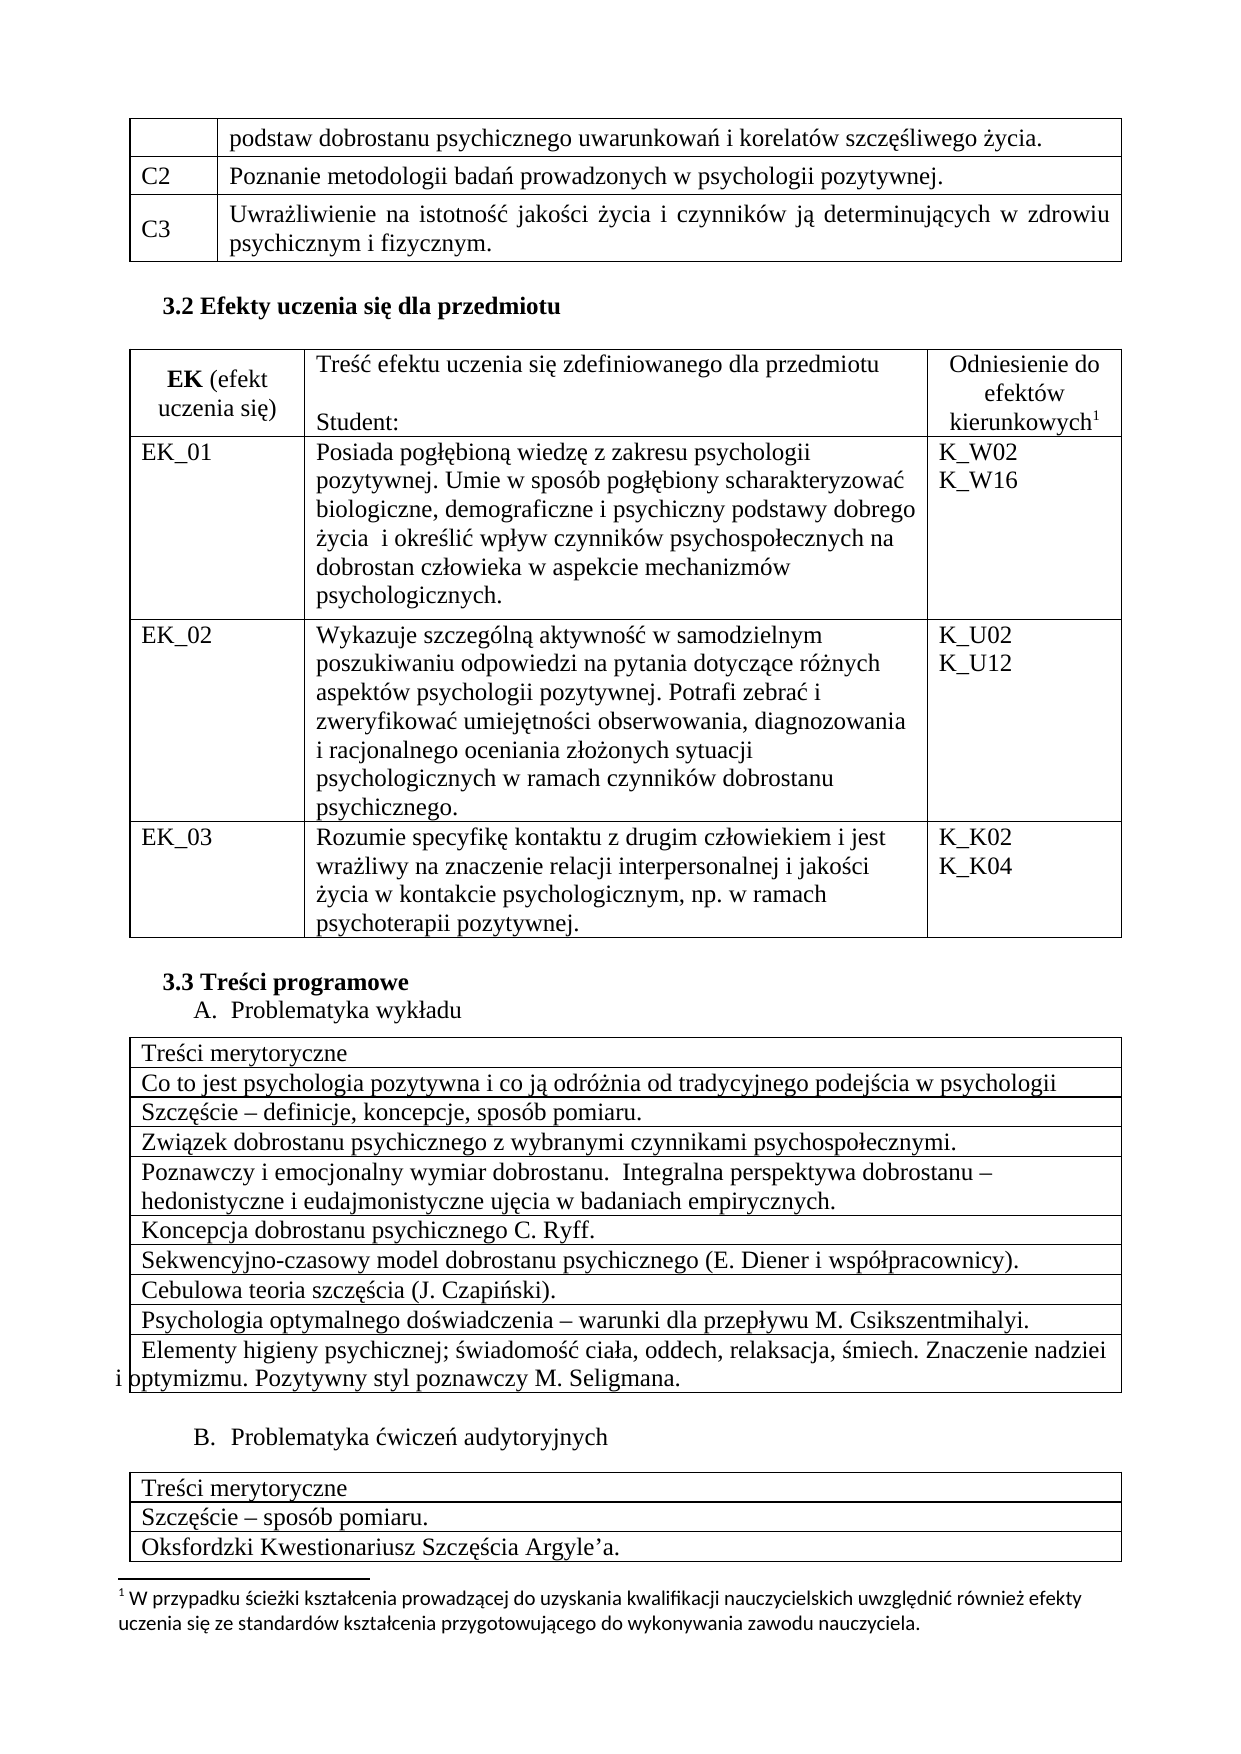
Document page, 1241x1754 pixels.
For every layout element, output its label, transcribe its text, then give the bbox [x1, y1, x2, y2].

table_cell Psychologia optymalnego doświadczenia – warunki dla przepływu M. Csikszentmihalyi. [131, 1305, 1121, 1334]
table_cell Uwrażliwienie na istotność jakości życia i czynników ją determinujących w zdrowiu psychicznym i fizycznym. [218, 195, 1121, 261]
table_cell Co to jest psychologia pozytywna i co ją odróżnia od tradycyjnego podejścia w psychologii [131, 1068, 1121, 1096]
table_cell Poznawczy i emocjonalny wymiar dobrostanu. Integralna perspektywa dobrostanu –hedonistyczne i eudajmonistyczne ujęcia w badaniach empirycznych. [131, 1157, 1121, 1214]
table_header Treść efektu uczenia się zdefiniowanego dla przedmiotu Student: [305, 350, 927, 436]
list Problematyka wykładu [193, 996, 1122, 1024]
table_cell EK_03 [131, 822, 304, 937]
table_cell Sekwencyjno-czasowy model dobrostanu psychicznego (E. Diener i współpracownicy). [131, 1245, 1121, 1274]
table_cell EK_02 [131, 620, 304, 821]
table_cell K_U02 K_U12 [928, 620, 1121, 821]
table_cell Związek dobrostanu psychicznego z wybranymi czynnikami psychospołecznymi. [131, 1127, 1121, 1156]
table_cell Wykazuje szczególną aktywność w samodzielnym poszukiwaniu odpowiedzi na pytania dotyczące różnych aspektów psychologii pozytywnej. Potrafi zebrać i zweryfikować umiejętności obserwowania, diagnozowania i racjonalnego oceniania złożonych sytuacji psychologicznych w ramach czynników dobrostanu psychicznego. [305, 620, 927, 821]
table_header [218, 119, 1121, 156]
text 3.2 Efekty uczenia się dla przedmiotu [162, 291, 1122, 320]
table_header Odniesienie do efektów kierunkowych [928, 350, 1121, 436]
table_cell Koncepcja dobrostanu psychicznego C. Ryff. [131, 1216, 1121, 1244]
table_cell C3 [131, 195, 217, 261]
table_cell Rozumie specyfikę kontaktu z drugim człowiekiem i jest wrażliwy na znaczenie relacji interpersonalnej i jakości życia w kontakcie psychologicznym, np. w ramach psychoterapii pozytywnej. [305, 822, 927, 937]
table_cell K_W02 K_W16 [928, 437, 1121, 619]
table_cell EK_01 [131, 437, 304, 619]
list Problematyka ćwiczeń audytoryjnych [193, 1422, 1122, 1451]
table_header Treści merytoryczne [131, 1473, 1121, 1501]
table_cell Poznanie metodologii badań prowadzonych w psychologii pozytywnej. [218, 157, 1121, 194]
table_cell Posiada pogłębioną wiedzę z zakresu psychologii pozytywnej. Umie w sposób pogłębiony scharakteryzować biologiczne, demograficzne i psychiczny podstawy dobrego życia i określić wpływ czynników psychospołecznych na dobrostan człowieka w aspekcie mechanizmów psychologicznych. [305, 437, 927, 619]
table_cell C2 [131, 157, 217, 194]
table_header Treści merytoryczne [131, 1038, 1121, 1067]
table_cell Elementy higieny psychicznej; świadomość ciała, oddech, relaksacja, śmiech. Znaczenie nadziei i optymizmu. Pozytywny styl poznawczy M. Seligmana. [131, 1335, 1121, 1392]
list 3.3 Treści programowe [162, 967, 1122, 996]
table_cell Szczęście – sposób pomiaru. [131, 1503, 1121, 1531]
table_cell K_K02 K_K04 [928, 822, 1121, 937]
table_header EK (efekt uczenia się) [131, 350, 304, 436]
table_cell Oksfordzki Kwestionariusz Szczęścia Argyle’a. [131, 1532, 1121, 1561]
table_cell Szczęście – definicje, koncepcje, sposób pomiaru. [131, 1098, 1121, 1126]
table_cell Cebulowa teoria szczęścia (J. Czapiński). [131, 1275, 1121, 1304]
table_header C1 [131, 119, 217, 156]
